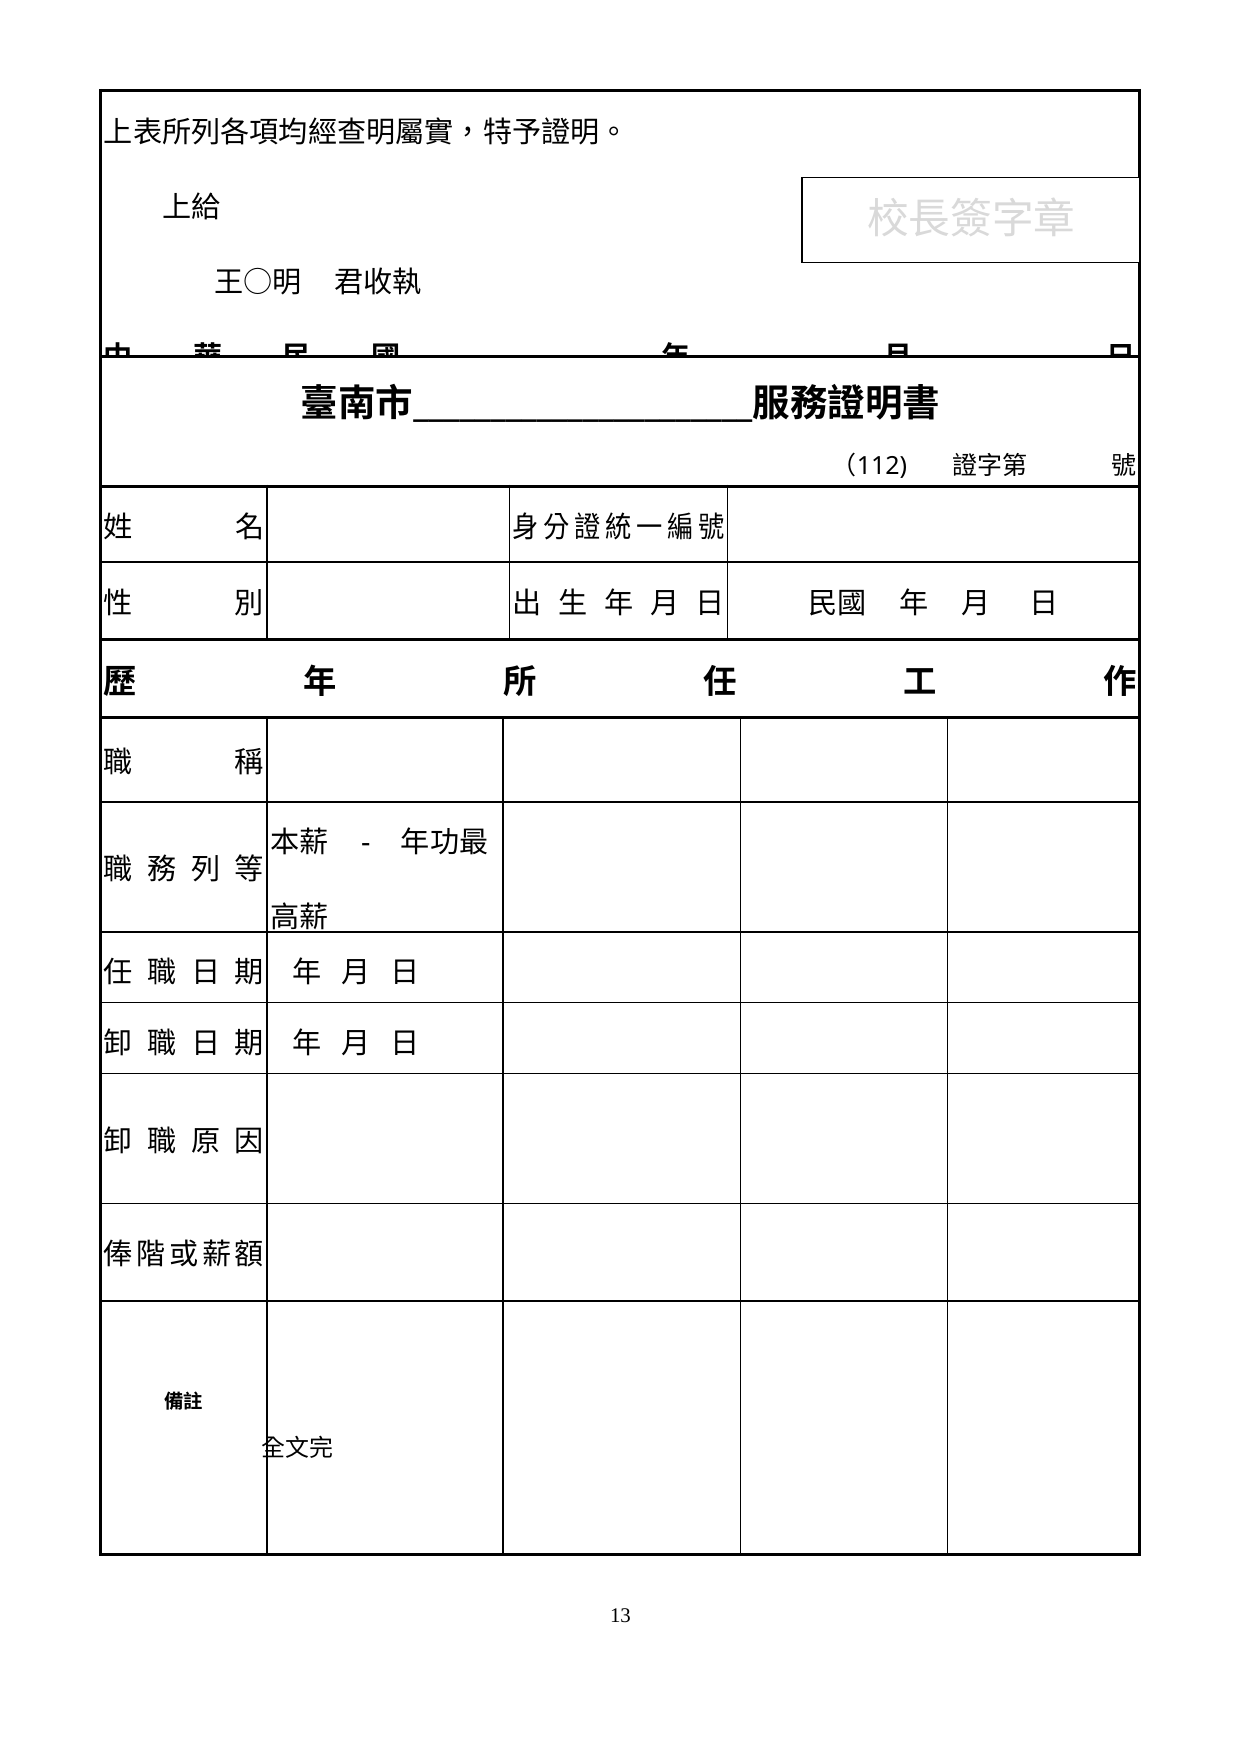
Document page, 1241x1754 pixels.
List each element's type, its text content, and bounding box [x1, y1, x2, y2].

table_cell [948, 933, 1138, 1002]
table_cell [504, 803, 740, 931]
table_cell [741, 1003, 947, 1073]
table_cell 卸職日期 [102, 1003, 266, 1073]
table_cell [504, 1204, 740, 1300]
table_cell 出生年月日 [510, 563, 727, 638]
table_cell [741, 1204, 947, 1300]
table_cell [741, 1302, 947, 1553]
table_cell [948, 803, 1138, 931]
table_cell [268, 1074, 502, 1202]
table_cell [268, 488, 509, 561]
table_cell 任職日期 [102, 933, 266, 1002]
table_cell 上表所列各項均經查明屬實，特予證明。 上給 王○明 君收執 中華民國 年 月 日 中華民國 年 月 日 [102, 92, 1138, 355]
table_cell [741, 1074, 947, 1202]
table_cell [268, 563, 509, 638]
table_cell [948, 1003, 1138, 1073]
table_cell [948, 1074, 1138, 1202]
table_cell [268, 719, 502, 801]
table_cell [504, 1302, 740, 1553]
table_cell [741, 803, 947, 931]
table_cell 臺南市______________________服務證明書 [102, 358, 1138, 442]
table_cell 身分證統一編號 [510, 488, 727, 561]
table_cell 年 月 日 [268, 933, 502, 1002]
table_cell 職稱 [102, 719, 266, 801]
table_cell （112) 證字第 號 [102, 442, 1138, 484]
table_cell 本薪 - 年功最高薪 [268, 803, 502, 931]
table_cell 性別 [102, 563, 266, 638]
table_cell 民國 年 月 日 [728, 563, 1138, 638]
table_cell 卸職原因 [102, 1074, 266, 1202]
table_cell 姓名 [102, 488, 266, 561]
table_cell [741, 719, 947, 801]
table_cell 備註 全文完 [102, 1302, 266, 1553]
table_cell [728, 488, 1138, 561]
table_cell 年 月 日 [268, 1003, 502, 1073]
table_cell [948, 1204, 1138, 1300]
table_cell [504, 1003, 740, 1073]
table_cell [268, 1302, 502, 1553]
table_cell 歷年所任工作 [102, 641, 1138, 716]
table_cell [268, 1204, 502, 1300]
table_cell [504, 719, 740, 801]
table_cell [948, 1302, 1138, 1553]
table_cell 俸階或薪額 [102, 1204, 266, 1300]
table_cell [741, 933, 947, 1002]
table_cell [504, 1074, 740, 1202]
table_cell [504, 933, 740, 1002]
table_cell [948, 719, 1138, 801]
table_cell 職務列等 [102, 803, 266, 931]
